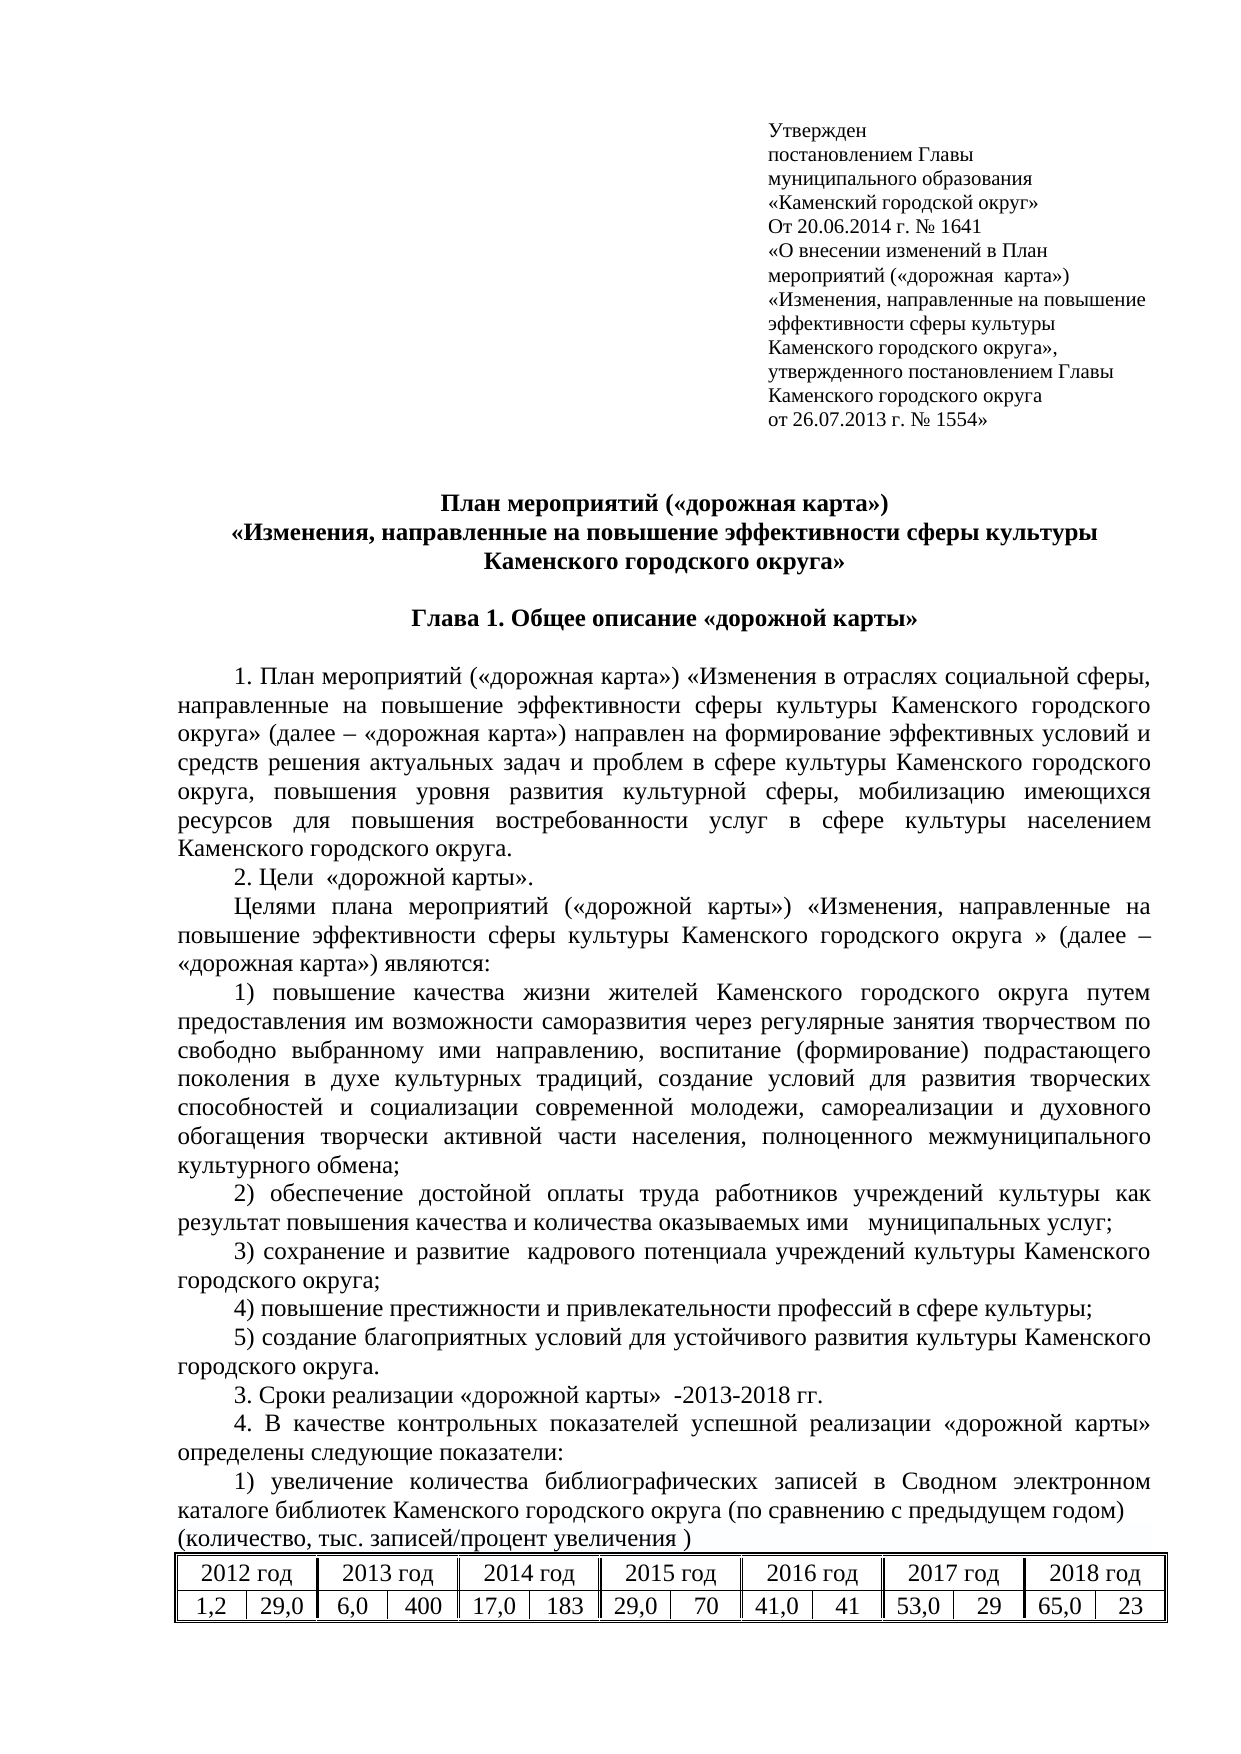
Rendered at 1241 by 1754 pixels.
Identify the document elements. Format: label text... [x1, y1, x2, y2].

table_header 2015 год [600, 1556, 741, 1590]
text (количество, тыс. записей/процент увеличения ) [177, 1523, 1152, 1552]
text 4. В качестве контрольных показателей успешной реализации «дорожной карты» определены следующие показатели: [177, 1408, 1152, 1466]
table_cell 400 [388, 1591, 458, 1619]
text «Изменения, направленные на повышение эффективности сферы культуры Каменского городского округа» [177, 517, 1152, 575]
text «Каменский городской округ» [768, 190, 1152, 214]
table_cell 53,0 [883, 1591, 953, 1619]
text 3) сохранение и развитие кадрового потенциала учреждений культуры Каменского городского округа; [177, 1236, 1152, 1293]
table_header 2013 год [317, 1556, 458, 1590]
text От 20.06.2014 г. № 1641 [768, 214, 1152, 238]
text Утвержден [768, 118, 1152, 142]
text План мероприятий («дорожная карта») [177, 488, 1152, 517]
text Целями плана мероприятий («дорожной карты») «Изменения, направленные на повышение эффективности сферы культуры Каменского городского округа » (далее – «дорожная карта») являются: [177, 891, 1152, 977]
table_header 2016 год [741, 1554, 883, 1590]
table_cell 23 [1096, 1591, 1164, 1619]
table_header 2012 год [178, 1554, 317, 1590]
text Глава 1. Общее описание «дорожной карты» [177, 603, 1152, 632]
table_header 2017 год [883, 1556, 1024, 1590]
table_cell 41 [813, 1591, 883, 1619]
table_header 2018 год [1024, 1556, 1164, 1590]
table_cell 70 [671, 1591, 741, 1619]
text от 26.07.2013 г. № 1554» [768, 407, 1152, 431]
text 3. Сроки реализации «дорожной карты» -2013-2018 гг. [177, 1380, 1152, 1408]
text 1) повышение качества жизни жителей Каменского городского округа путем предоставления им возможности саморазвития через регулярные занятия творчеством по свободно выбранному ими направлению, воспитание (формирование) подрастающего поколения в духе культурных традиций, создание условий для развития творческих способностей и социализации современной молодежи, самореализации и духовного обогащения творчески активной части населения, полноценного межмуниципального культурного обмена; [177, 977, 1152, 1178]
text постановлением Главы [768, 142, 1152, 166]
table_cell 1,2 [178, 1591, 246, 1619]
table_cell 17,0 [459, 1591, 529, 1619]
text муниципального образования [768, 166, 1152, 190]
text «О внесении изменений в План мероприятий («дорожная карта») «Изменения, направленные на повышение эффективности сферы культуры Каменского городского округа», утвержденного постановлением Главы Каменского городского округа [768, 238, 1152, 407]
table_cell 41,0 [741, 1591, 812, 1619]
table_cell 29,0 [247, 1591, 317, 1619]
text 2. Цели «дорожной карты». [177, 862, 1152, 891]
text 1) увеличение количества библиографических записей в Сводном электронном каталоге библиотек Каменского городского округа (по сравнению с предыдущем годом) [177, 1466, 1152, 1523]
table_cell 65,0 [1024, 1591, 1095, 1619]
table_cell 6,0 [317, 1591, 387, 1619]
list 1. План мероприятий («дорожная карта») «Изменения в отраслях социальной сферы, направленные на повышение эффективности сферы культуры Каменского городского округа» (далее – «дорожная карта») направлен на формирование эффективных условий и средств решения актуальных задач и проблем в сфере культуры Каменского городского округа, повышения уровня развития культурной сферы, мобилизацию имеющихся ресурсов для повышения востребованности услуг в сфере культуры населением Каменского городского округа. [177, 661, 1152, 862]
text 2) обеспечение достойной оплаты труда работников учреждений культуры как результат повышения качества и количества оказываемых ими муниципальных услуг; [177, 1178, 1152, 1236]
text 4) повышение престижности и привлекательности профессий в сфере культуры; [177, 1293, 1152, 1322]
table_cell 183 [530, 1591, 600, 1619]
table_cell 29 [954, 1591, 1024, 1619]
text 5) создание благоприятных условий для устойчивого развития культуры Каменского городского округа. [177, 1322, 1152, 1380]
table_header 2014 год [459, 1554, 600, 1590]
table_cell 29,0 [600, 1591, 670, 1619]
